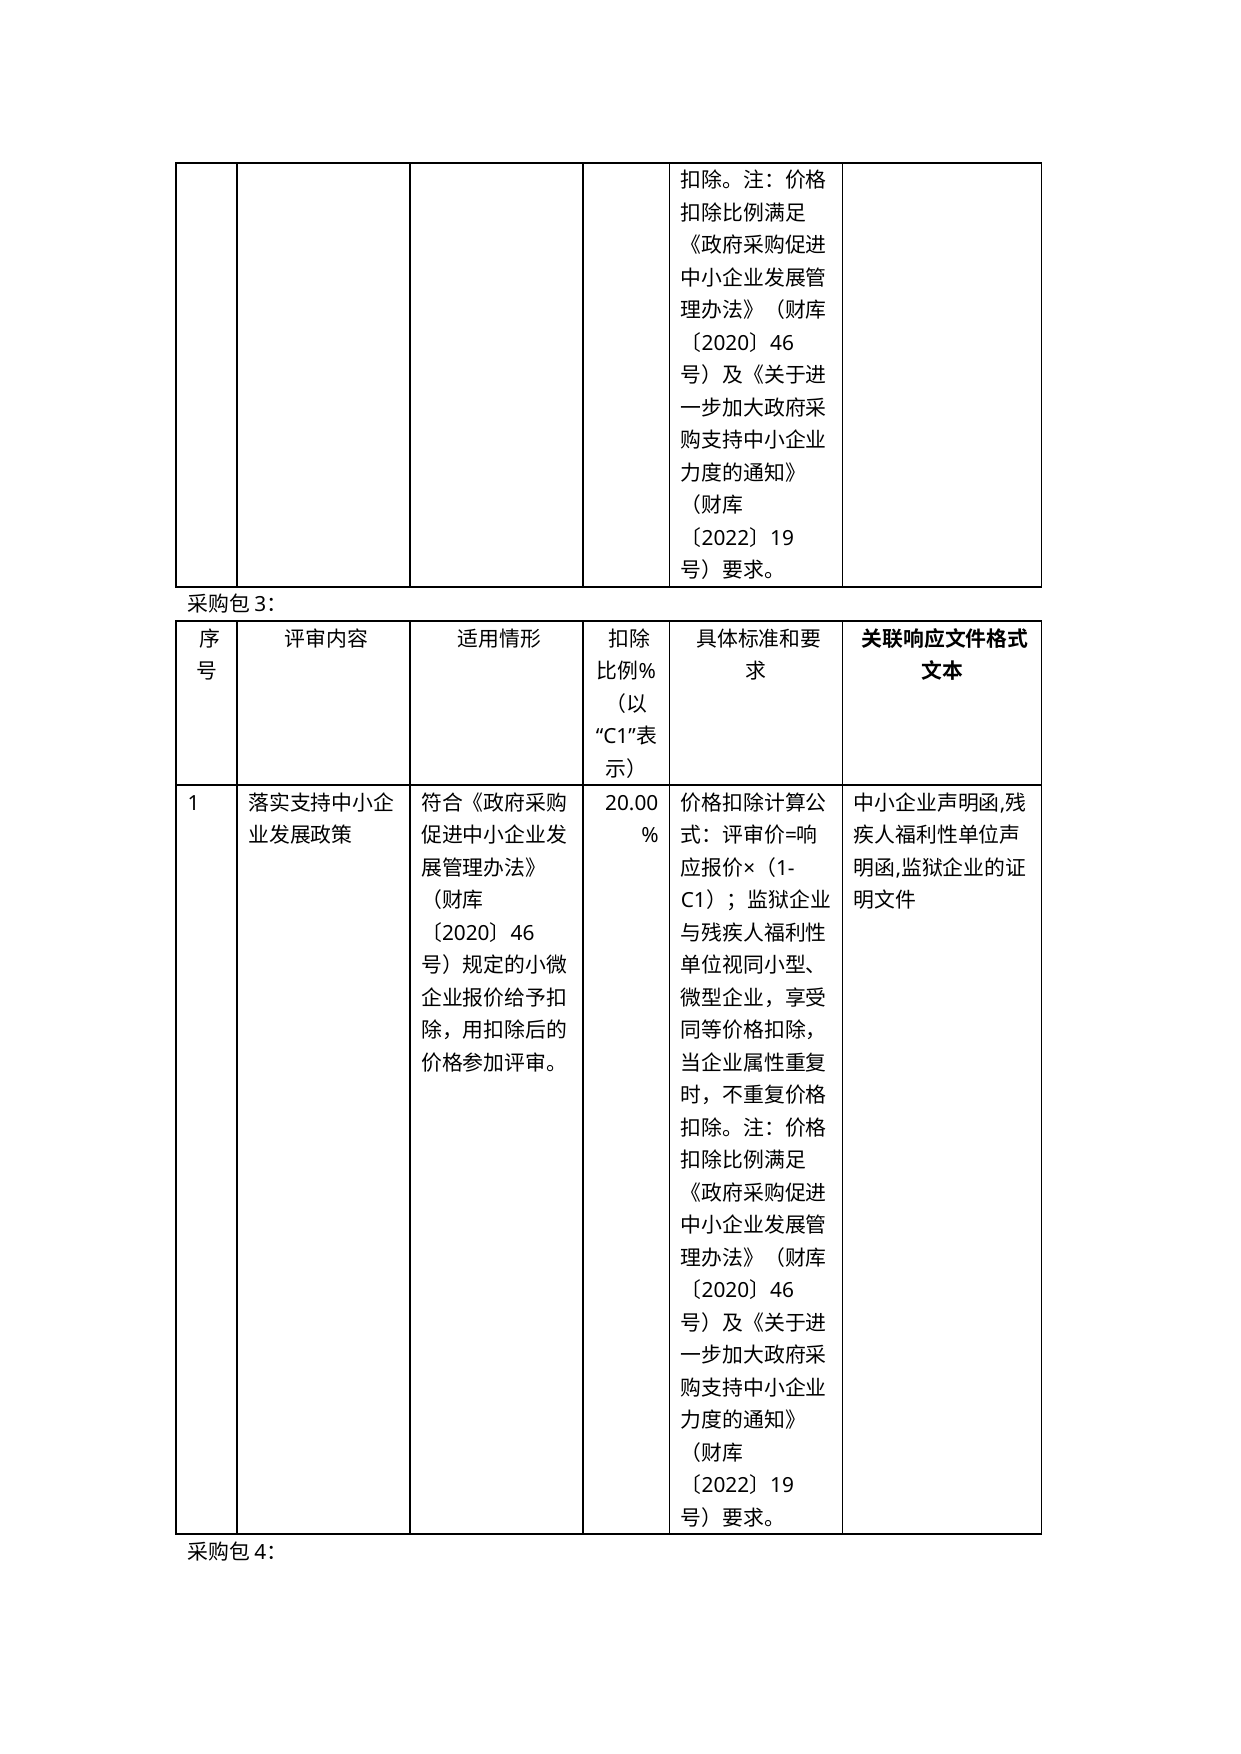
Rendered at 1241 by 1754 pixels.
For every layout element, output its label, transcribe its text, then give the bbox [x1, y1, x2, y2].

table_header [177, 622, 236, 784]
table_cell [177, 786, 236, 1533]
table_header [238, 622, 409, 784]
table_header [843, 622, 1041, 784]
text 采购包4： [187, 1535, 1053, 1567]
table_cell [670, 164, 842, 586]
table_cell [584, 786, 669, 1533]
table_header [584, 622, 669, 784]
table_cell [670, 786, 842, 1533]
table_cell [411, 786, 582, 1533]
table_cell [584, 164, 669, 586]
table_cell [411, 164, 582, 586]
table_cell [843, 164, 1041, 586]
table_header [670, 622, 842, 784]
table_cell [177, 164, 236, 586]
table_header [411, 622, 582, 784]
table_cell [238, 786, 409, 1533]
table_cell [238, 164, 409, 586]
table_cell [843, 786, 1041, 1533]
text 采购包3： [187, 588, 1053, 620]
